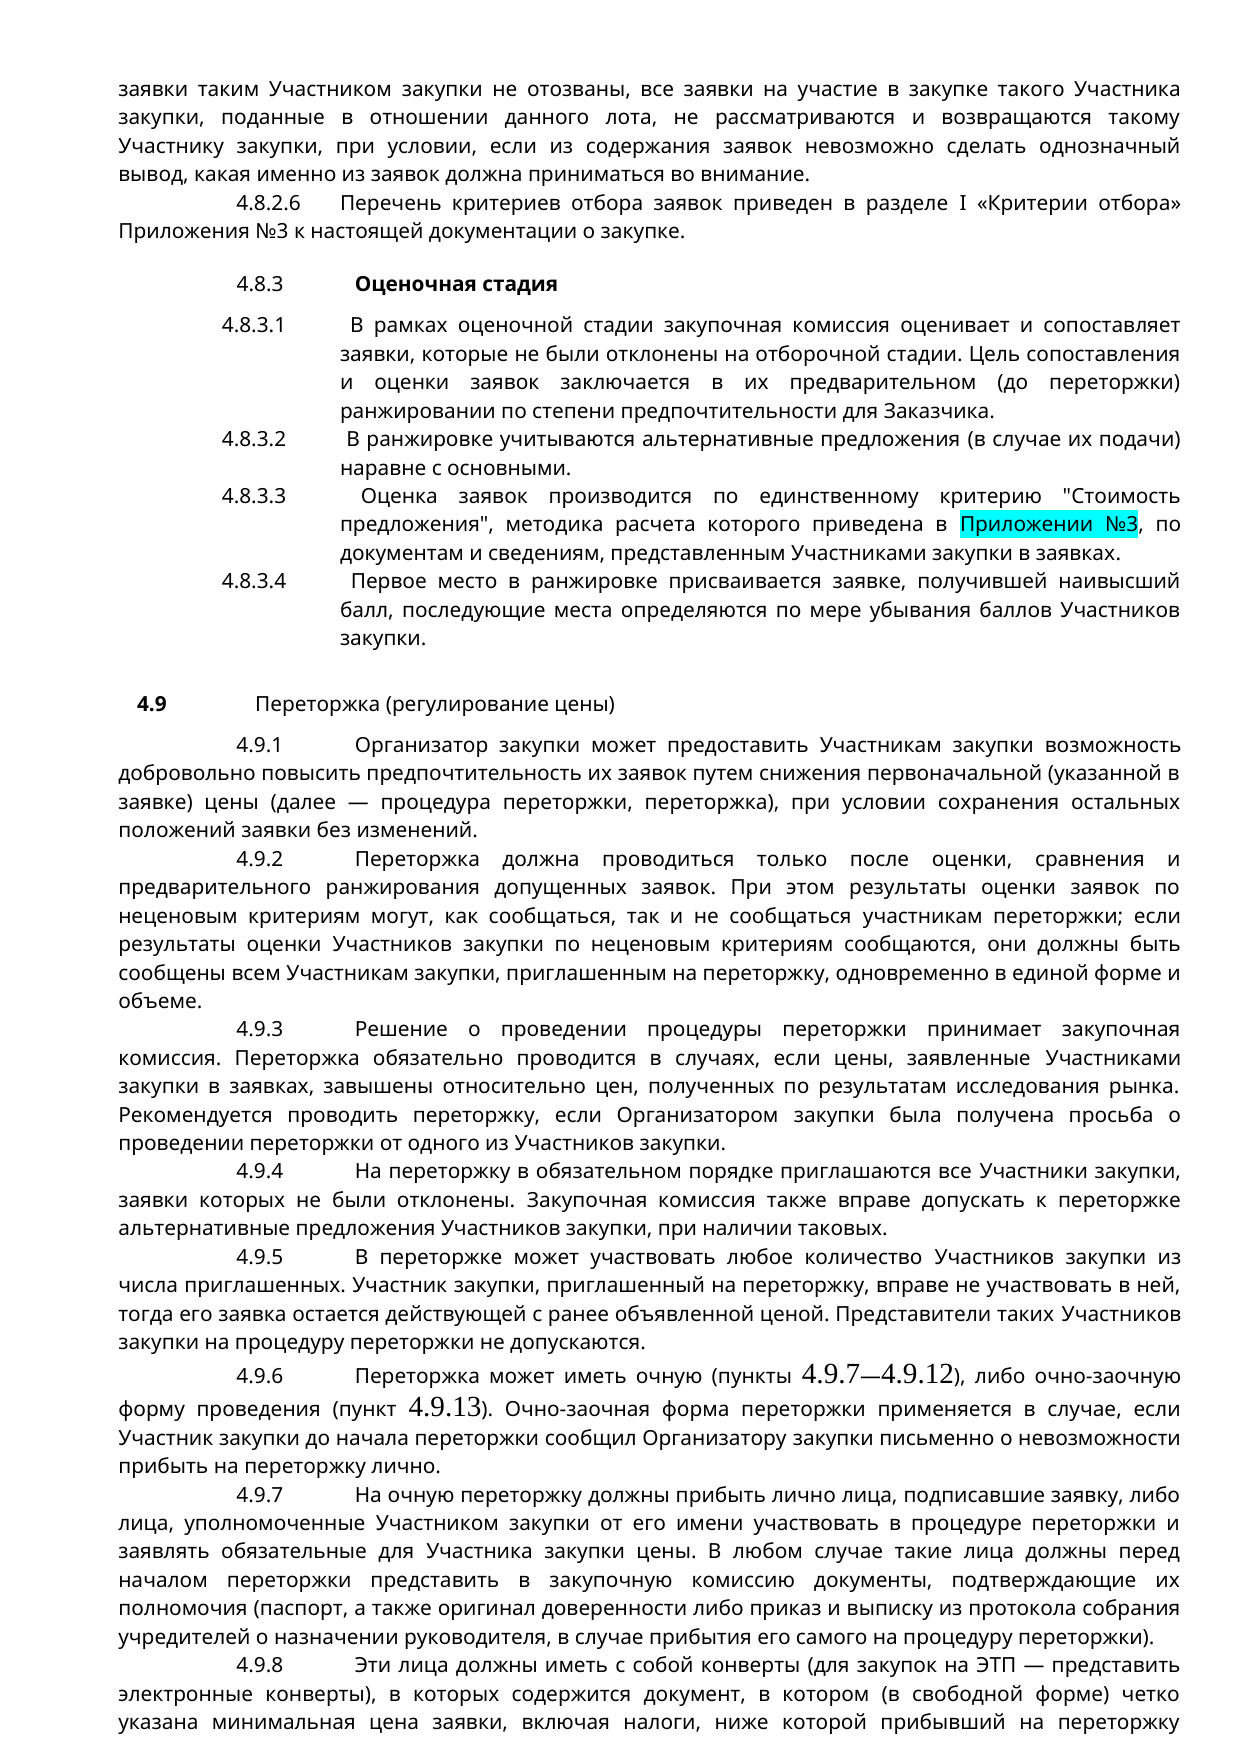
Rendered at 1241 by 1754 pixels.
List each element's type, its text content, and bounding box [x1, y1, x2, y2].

list Переторжка должна проводиться только после оценки, сравнения и предварительного ранжирования допущенных заявок. При этом результаты оценки заявок по неценовым критериям могут, как сообщаться, так и не сообщаться участникам переторжки; если результаты оценки Участников закупки по неценовым критериям сообщаются, они должны быть сообщены всем Участникам закупки, приглашенным на переторжку, одновременно в единой форме и объеме. [118, 844, 1181, 1014]
list Оценка заявок производится по единственному критерию "Стоимость предложения", методика расчета которого приведена в Приложении №3, по документам и сведениям, представленным Участниками закупки в заявках. [222, 481, 1181, 566]
list На очную переторжку должны прибыть лично лица, подписавшие заявку, либо лица, уполномоченные Участником закупки от его имени участвовать в процедуре переторжки и заявлять обязательные для Участника закупки цены. В любом случае такие лица должны перед началом переторжки представить в закупочную комиссию документы, подтверждающие их полномочия (паспорт, а также оригинал доверенности либо приказ и выписку из протокола собрания учредителей о назначении руководителя, в случае прибытия его самого на процедуру переторжки). [118, 1480, 1181, 1650]
list Оценочная стадия [236, 269, 1181, 298]
list Первое место в ранжировке присваивается заявке, получившей наивысший балл, последующие места определяются по мере убывания баллов Участников закупки. [222, 566, 1181, 652]
list Переторжка может иметь очную (пункты 4.9.7—4.9.12), либо очно-заочную форму проведения (пункт 4.9.13). Очно-заочная форма переторжки применяется в случае, если Участник закупки до начала переторжки сообщил Организатору закупки письменно о невозможности прибыть на переторжку лично. [118, 1356, 1181, 1480]
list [118, 1650, 1181, 1736]
list На переторжку в обязательном порядке приглашаются все Участники закупки, заявки которых не были отклонены. Закупочная комиссия также вправе допускать к переторжке альтернативные предложения Участников закупки, при наличии таковых. [118, 1157, 1181, 1242]
list Организатор закупки может предоставить Участникам закупки возможность добровольно повысить предпочтительность их заявок путем снижения первоначальной (указанной в заявке) цены (далее — процедура переторжки, переторжка), при условии сохранения остальных положений заявки без изменений. [118, 730, 1181, 844]
list В переторжке может участвовать любое количество Участников закупки из числа приглашенных. Участник закупки, приглашенный на переторжку, вправе не участвовать в ней, тогда его заявка остается действующей с ранее объявленной ценой. Представители таких Участников закупки на процедуру переторжки не допускаются. [118, 1242, 1181, 1356]
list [118, 74, 1181, 188]
list В рамках оценочной стадии закупочная комиссия оценивает и сопоставляет заявки, которые не были отклонены на отборочной стадии. Цель сопоставления и оценки заявок заключается в их предварительном (до переторжки) ранжировании по степени предпочтительности для Заказчика. [222, 310, 1181, 424]
list Решение о проведении процедуры переторжки принимает закупочная комиссия. Переторжка обязательно проводится в случаях, если цены, заявленные Участниками закупки в заявках, завышены относительно цен, полученных по результатам исследования рынка. Рекомендуется проводить переторжку, если Организатором закупки была получена просьба о проведении переторжки от одного из Участников закупки. [118, 1014, 1181, 1157]
list В ранжировке учитываются альтернативные предложения (в случае их подачи) наравне с основными. [222, 424, 1181, 481]
list Перечень критериев отбора заявок приведен в разделе I «Критерии отбора» Приложения №3 к настоящей документации о закупке. [118, 188, 1181, 244]
subtitle Переторжка (регулирование цены) [137, 689, 1181, 718]
